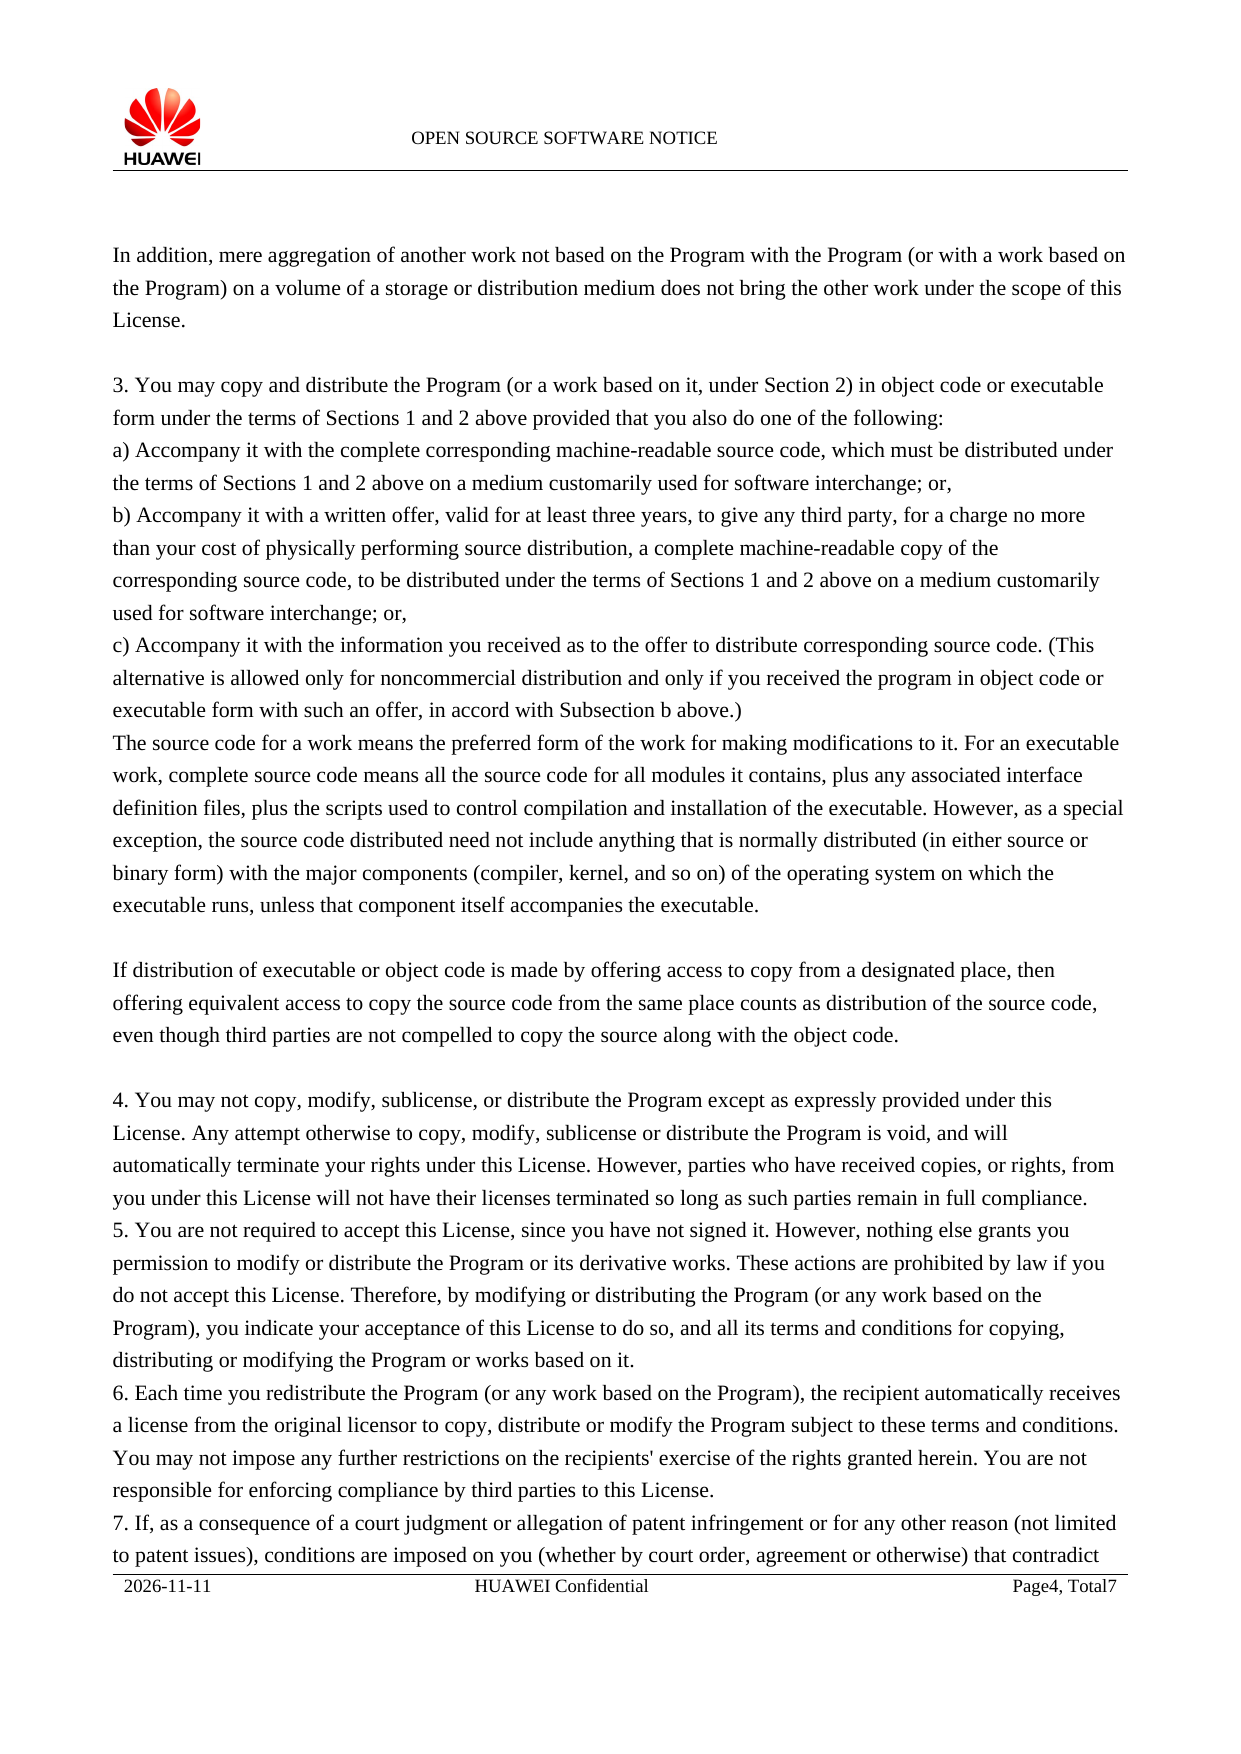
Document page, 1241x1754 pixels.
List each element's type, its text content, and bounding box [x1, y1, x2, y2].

picture [124, 88, 201, 165]
